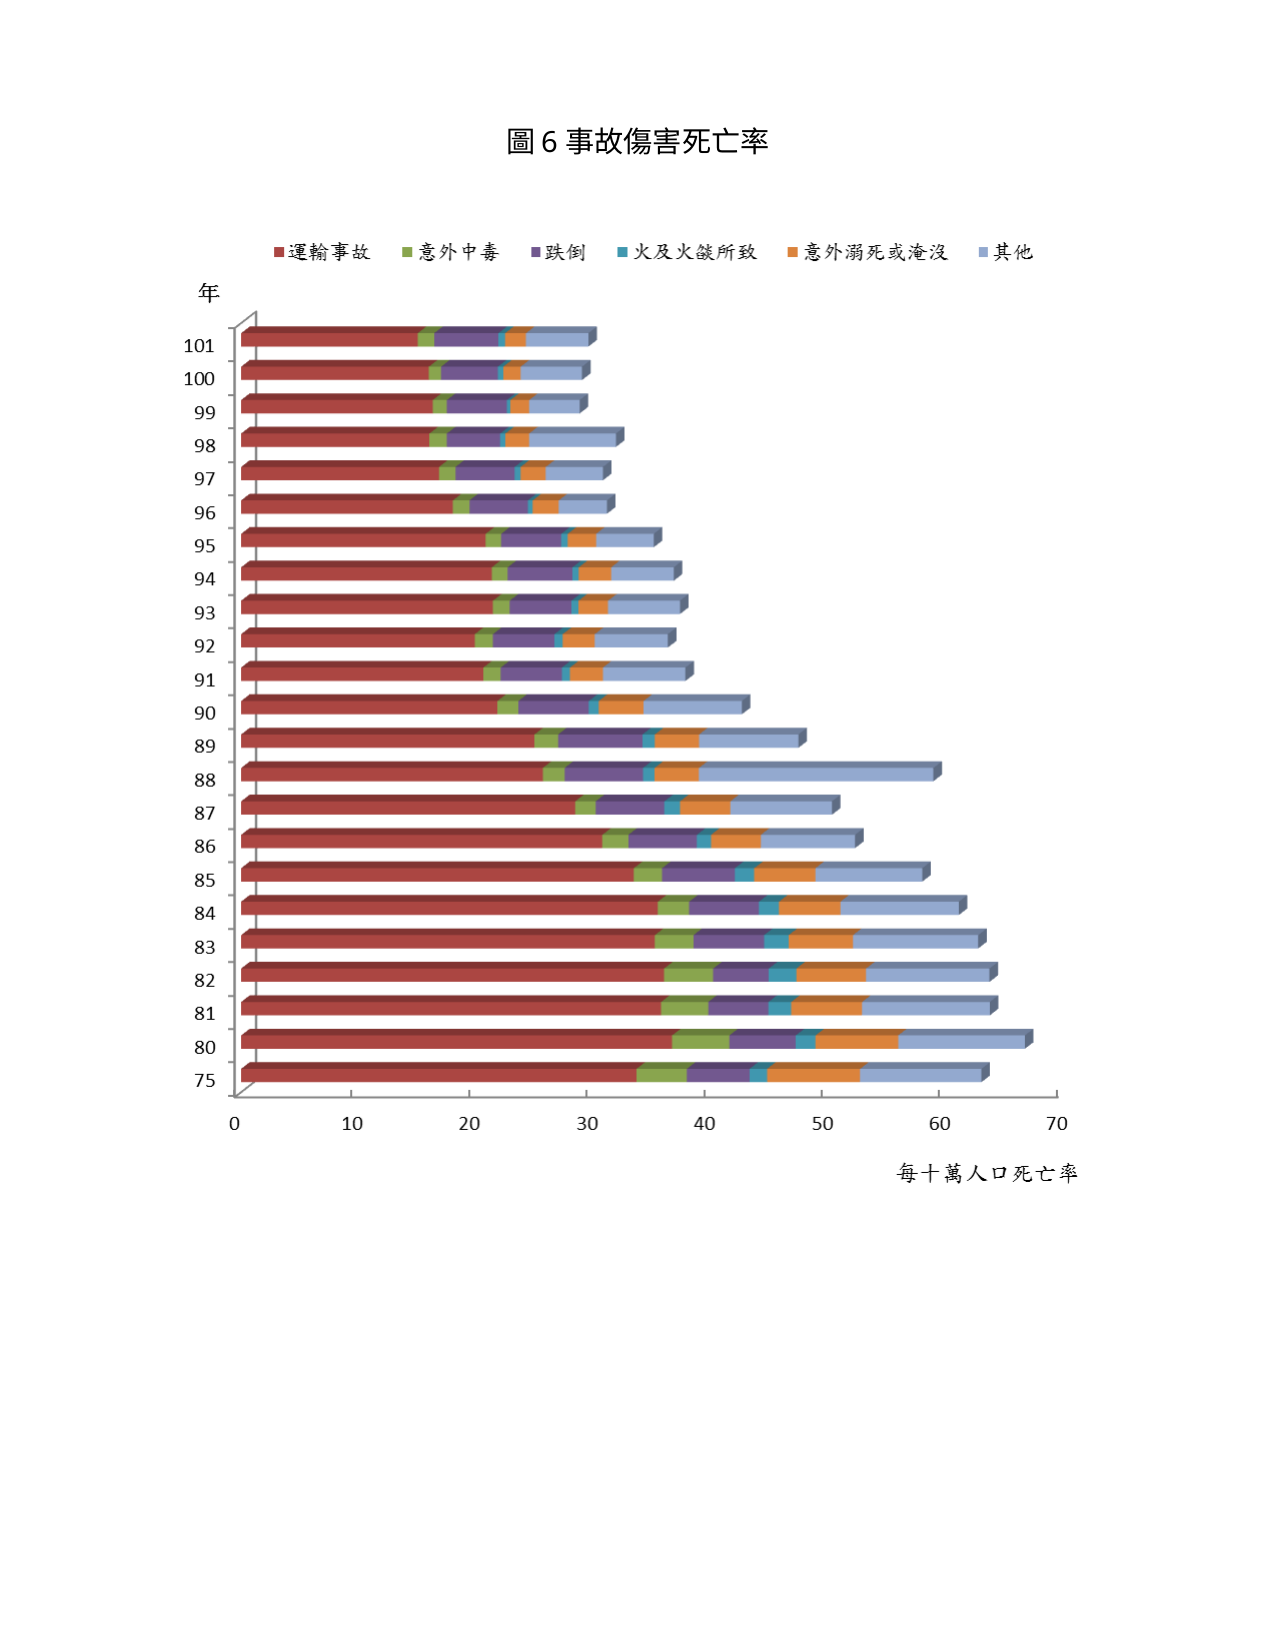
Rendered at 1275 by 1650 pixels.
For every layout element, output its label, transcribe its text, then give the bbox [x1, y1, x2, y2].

text 圖6 事故傷害死亡率 [118, 118, 1157, 161]
picture [145, 200, 1130, 1205]
